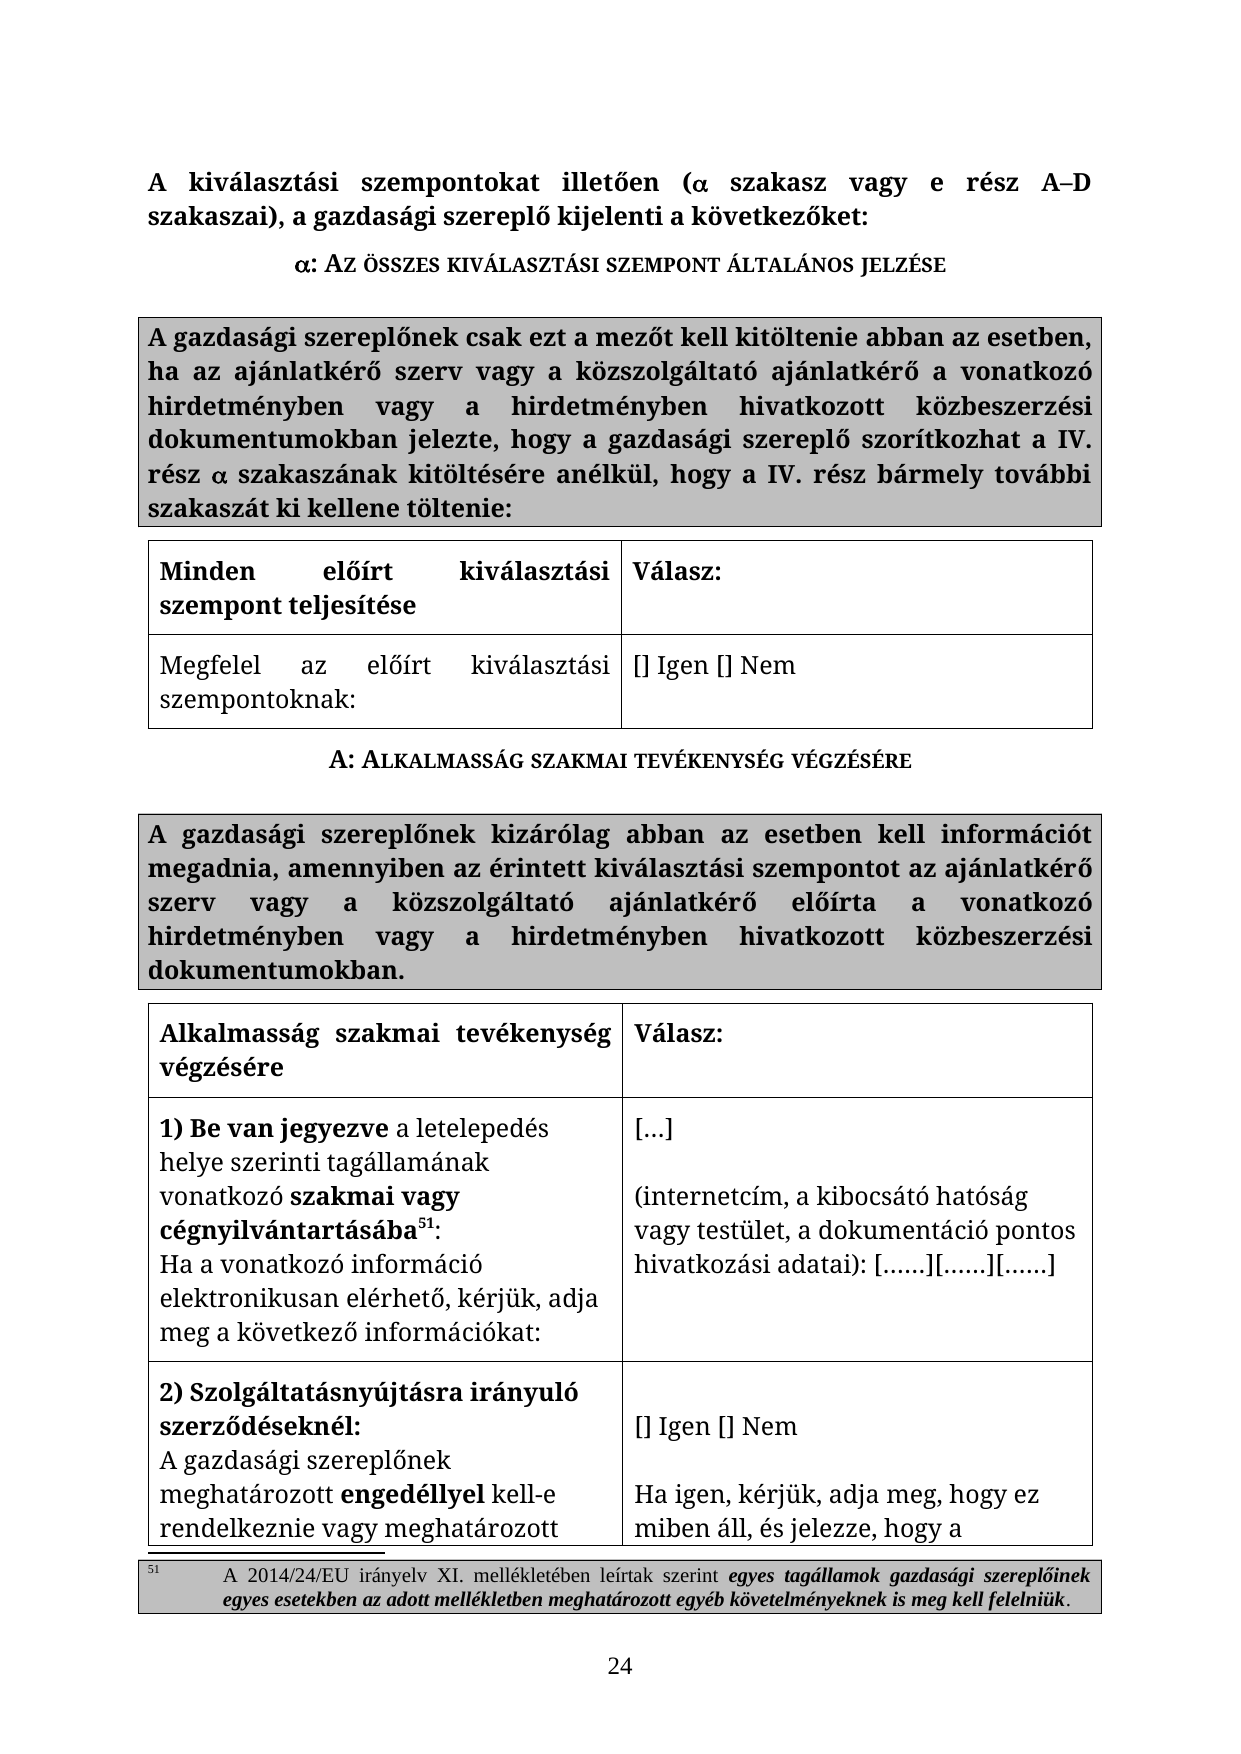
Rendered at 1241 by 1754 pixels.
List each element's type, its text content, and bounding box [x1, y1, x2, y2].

table_cell [] Igen [] Nem [622, 635, 1092, 728]
table_cell 1) Be van jegyezve a letelepedés helye szerinti tagállamának vonatkozó szakmai vagy cégnyilvántartásába: Ha a vonatkozó információ elektronikusan elérhető, kérjük, adja meg a következő információkat: [149, 1098, 622, 1361]
table_cell […] (internetcím, a kibocsátó hatóság vagy testület, a dokumentáció pontos hivatkozási adatai): [……][……][……] [623, 1098, 1092, 1361]
title A: Alkalmasság szakmai tevékenység végzésére [148, 742, 1093, 776]
table_header Válasz: [623, 1004, 1092, 1097]
table_cell Megfelel az előírt kiválasztási szempontoknak: [149, 635, 621, 728]
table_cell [149, 1362, 622, 1545]
table_header Alkalmasság szakmai tevékenység végzésére [149, 1004, 622, 1097]
text A gazdasági szereplőnek kizárólag abban az esetben kell információt megadnia, amennyiben az érintett kiválasztási szempontot az ajánlatkérő szerv vagy a közszolgáltató ajánlatkérő előírta a vonatkozó hirdetményben vagy a hirdetményben hivatkozott közbeszerzési dokumentumokban. [139, 815, 1101, 989]
table_header Minden előírt kiválasztási szempont teljesítése [149, 541, 621, 634]
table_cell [623, 1362, 1092, 1545]
title : Az összes kiválasztási szempont általános jelzése [148, 245, 1093, 279]
text A kiválasztási szempontokat illetően ( szakasz vagy e rész A–D szakaszai), a gazdasági szereplő kijelenti a következőket: [148, 165, 1093, 233]
text A gazdasági szereplőnek csak ezt a mezőt kell kitöltenie abban az esetben, ha az ajánlatkérő szerv vagy a közszolgáltató ajánlatkérő a vonatkozó hirdetményben vagy a hirdetményben hivatkozott közbeszerzési dokumentumokban jelezte, hogy a gazdasági szereplő szorítkozhat a IV. rész szakaszának kitöltésére anélkül, hogy a IV. rész bármely további szakaszát ki kellene töltenie: [139, 318, 1101, 526]
table_header Válasz: [622, 541, 1092, 634]
